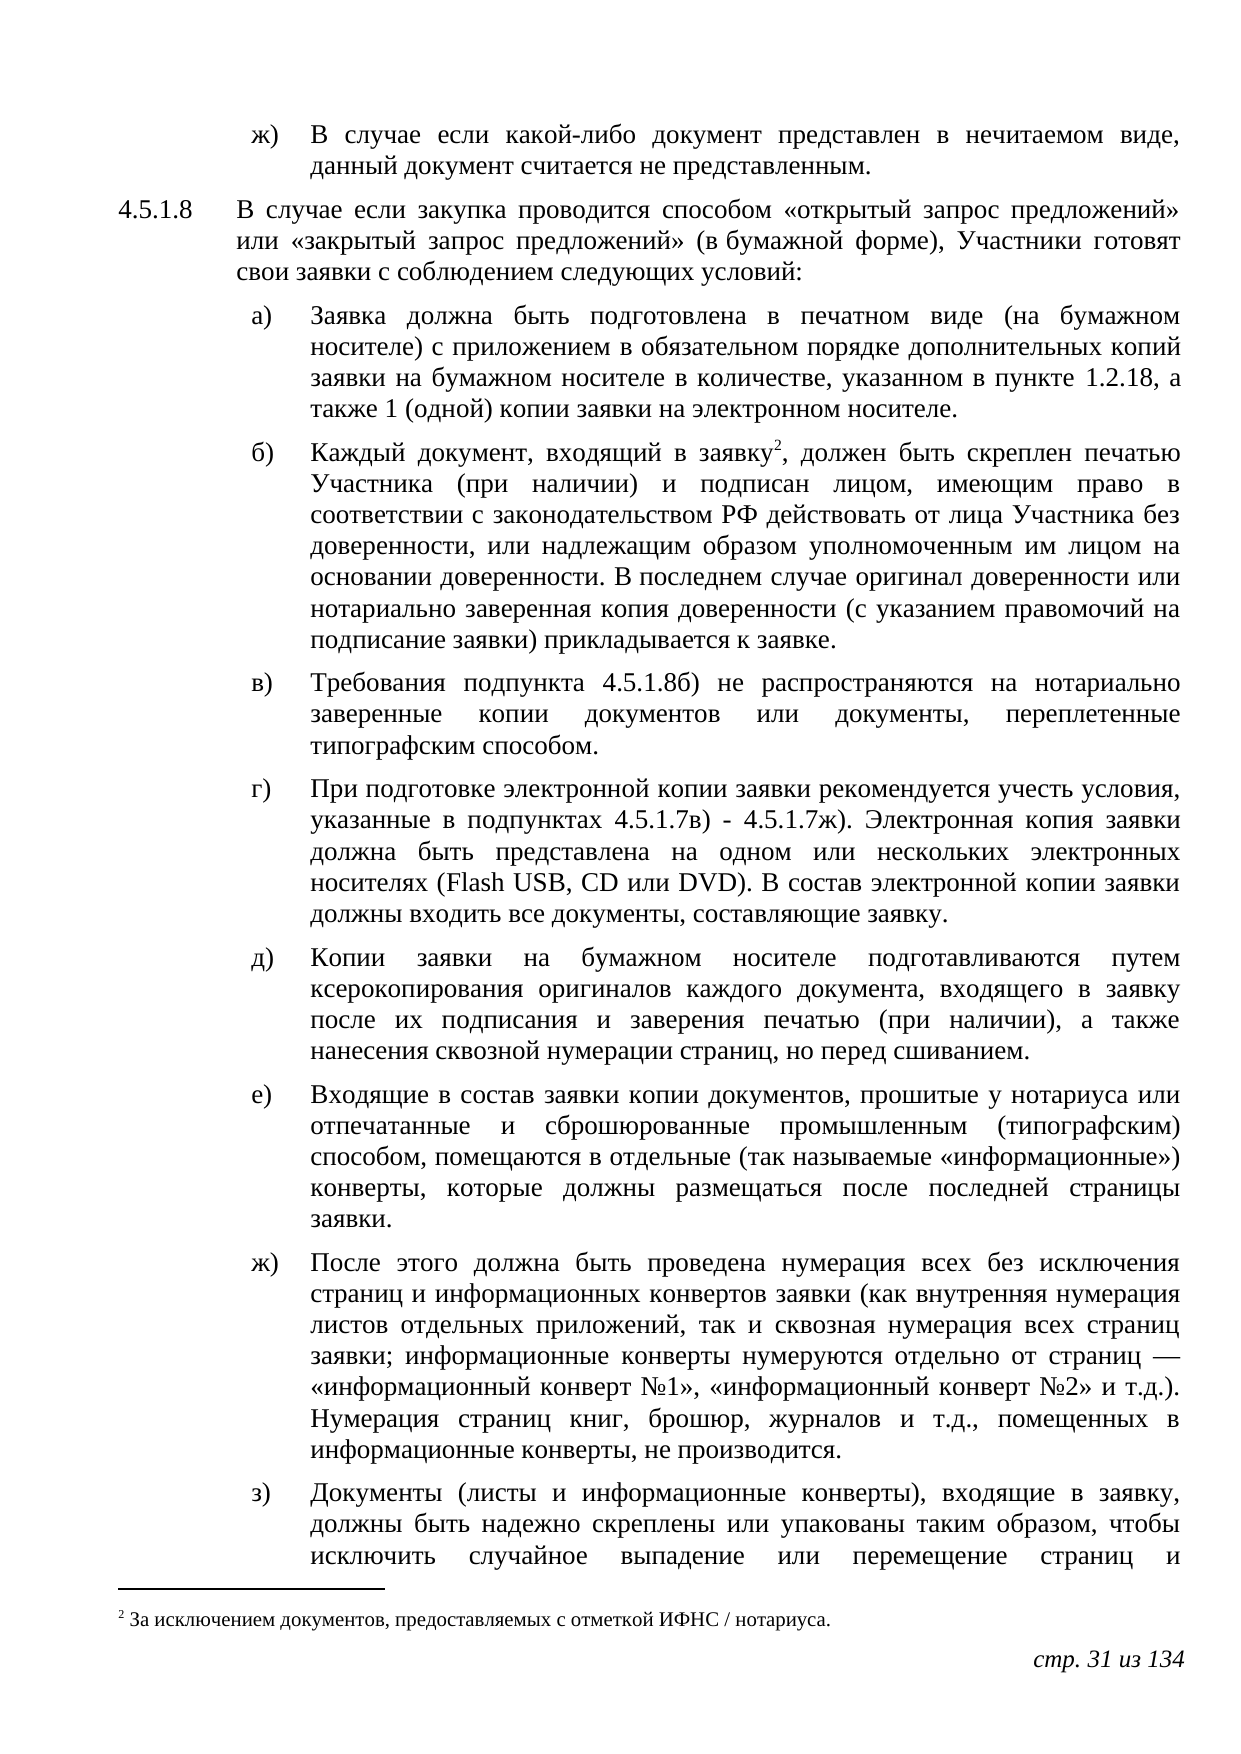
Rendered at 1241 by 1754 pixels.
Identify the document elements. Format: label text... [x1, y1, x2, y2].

text Требования подпункта 4.5.1.8б) не распространяются на нотариально заверенные копии документов или документы, переплетенные типографским способом. [251, 666, 1181, 760]
text При подготовке электронной копии заявки рекомендуется учесть условия, указанные в подпунктах 4.5.1.7в) - 4.5.1.7ж). Электронная копия заявки должна быть представлена на одном или нескольких электронных носителях (Flash USB, CD или DVD). В состав электронной копии заявки должны входить все документы, составляющие заявку. [251, 772, 1181, 928]
text Копии заявки на бумажном носителе подготавливаются путем ксерокопирования оригиналов каждого документа, входящего в заявку после их подписания и заверения печатью (при наличии), а также нанесения сквозной нумерации страниц, но перед сшиванием. [251, 941, 1181, 1065]
text Входящие в состав заявки копии документов, прошитые у нотариуса или отпечатанные и сброшюрованные промышленным (типографским) способом, помещаются в отдельные (так называемые «информационные») конверты, которые должны размещаться после последней страницы заявки. [251, 1078, 1181, 1233]
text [251, 1476, 1181, 1570]
text Заявка должна быть подготовлена в печатном виде (на бумажном носителе) с приложением в обязательном порядке дополнительных копий заявки на бумажном носителе в количестве, указанном в пункте 1.2.18, а также 1 (одной) копии заявки на электронном носителе. [251, 299, 1181, 423]
text В случае если какой-либо документ представлен в нечитаемом виде, данный документ считается не представленным. [251, 118, 1181, 180]
text После этого должна быть проведена нумерация всех без исключения страниц и информационных конвертов заявки (как внутренняя нумерация листов отдельных приложений, так и сквозная нумерация всех страниц заявки; информационные конверты нумеруются отдельно от страниц — «информационный конверт №1», «информационный конверт №2» и т.д.). Нумерация страниц книг, брошюр, журналов и т.д., помещенных в информационные конверты, не производится. [251, 1246, 1181, 1464]
text В случае если закупка проводится способом «открытый запрос предложений» или «закрытый запрос предложений» (в бумажной форме), Участники готовят свои заявки с соблюдением следующих условий: [118, 193, 1181, 286]
text Каждый документ, входящий в заявку, должен быть скреплен печатью Участника (при наличии) и подписан лицом, имеющим право в соответствии с законодательством РФ действовать от лица Участника без доверенности, или надлежащим образом уполномоченным им лицом на основании доверенности. В последнем случае оригинал доверенности или нотариально заверенная копия доверенности (с указанием правомочий на подписание заявки) прикладывается к заявке. [251, 436, 1181, 654]
